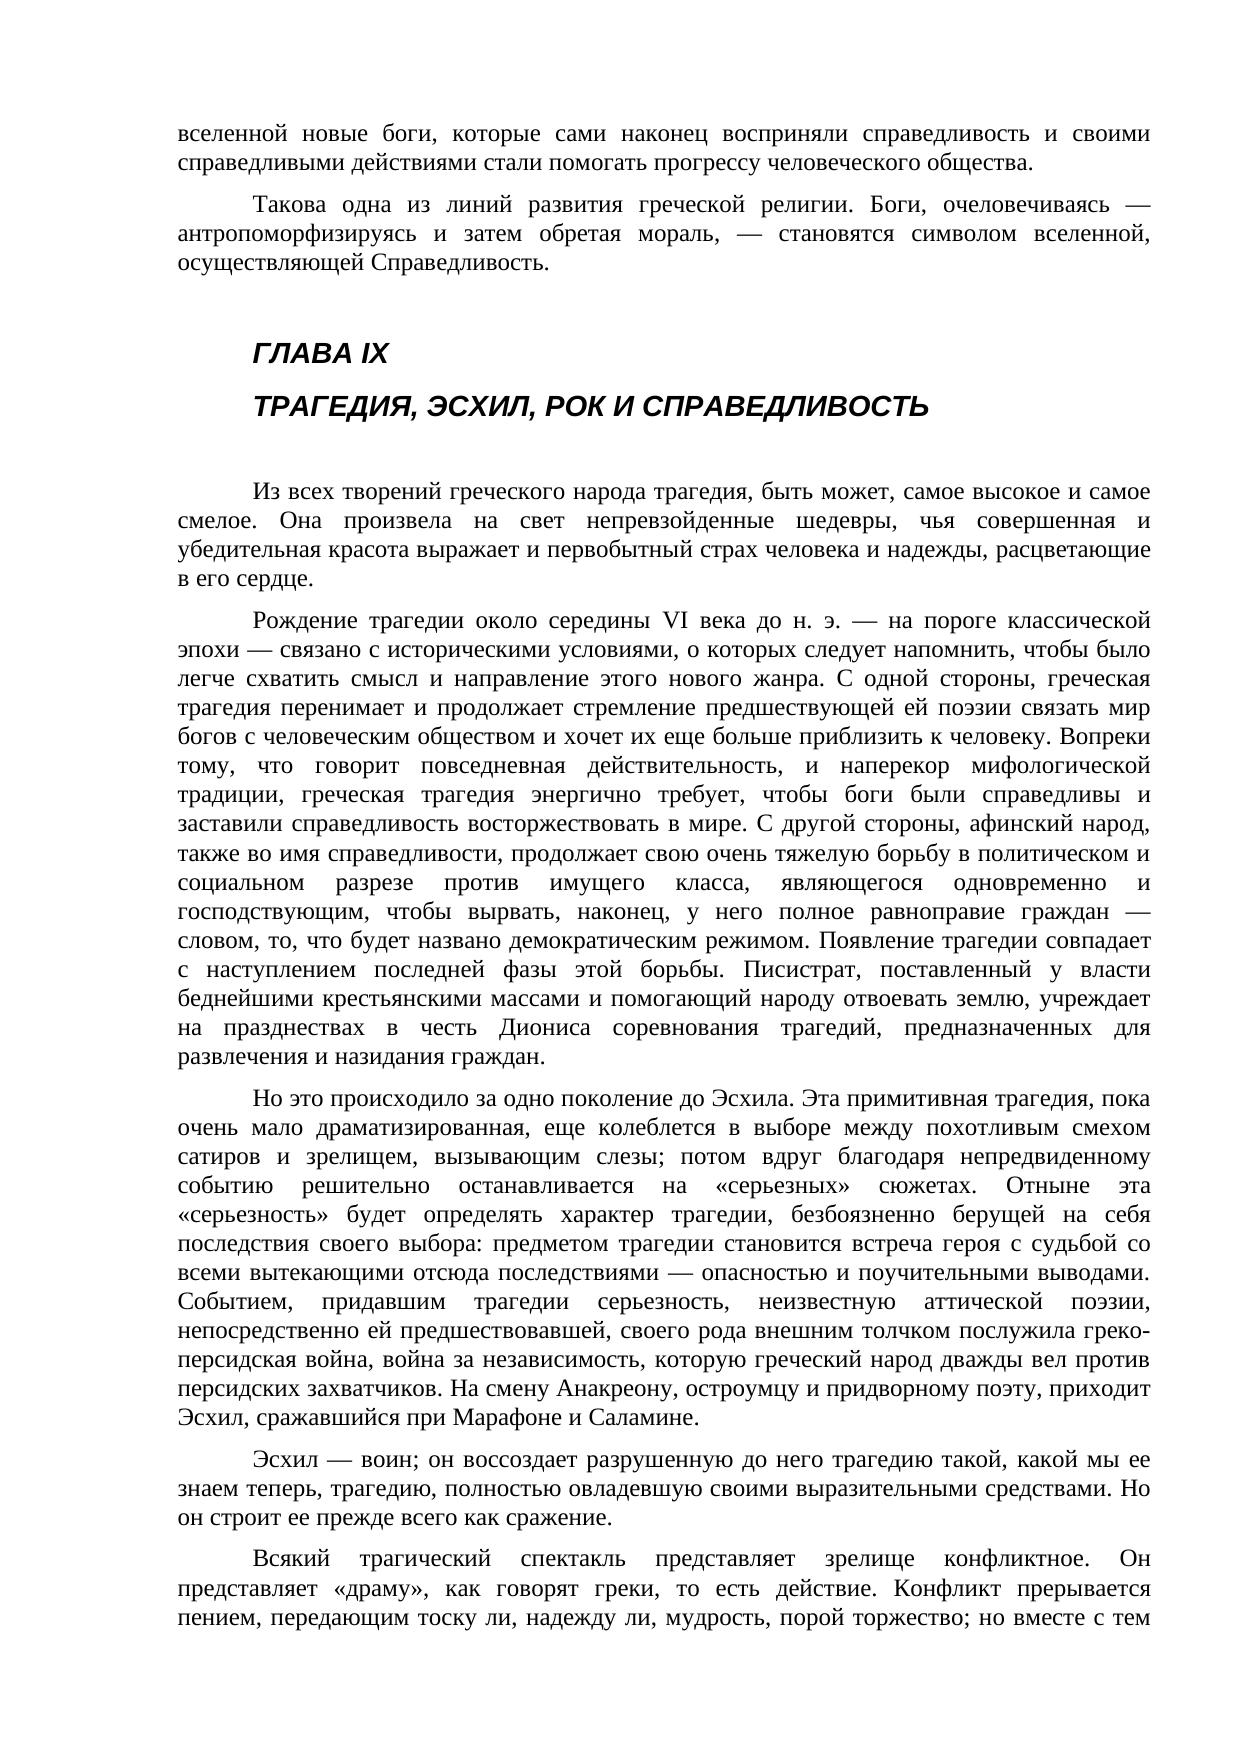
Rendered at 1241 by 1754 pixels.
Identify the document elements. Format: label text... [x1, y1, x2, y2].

text ГЛАВА IX [252, 336, 1152, 370]
text ТРАГЕДИЯ, ЭСХИЛ, РОК И СПРАВЕДЛИВОСТЬ [252, 388, 1152, 422]
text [177, 118, 1152, 176]
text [177, 1543, 1152, 1631]
text Рождение трагедии около середины VI века до н. э. — на пороге классической эпохи — связано с историческими условиями, о которых следует напомнить, чтобы было легче схватить смысл и направление этого нового жанра. С одной стороны, греческая трагедия перенимает и продолжает стремление предшествующей ей поэзии связать мир богов с человеческим обществом и хочет их еще больше приблизить к человеку. Вопреки тому, что говорит повседневная действительность, и наперекор мифологической традиции, греческая трагедия энергично требует, чтобы боги были справедливы и заставили справедливость восторжествовать в мире. С другой стороны, афинский народ, также во имя справедливости, продолжает свою очень тяжелую борьбу в политическом и социальном разрезе против имущего класса, являющегося одновременно и господствующим, чтобы вырвать, наконец, у него полное равноправие граждан — словом, то, что будет названо демократическим режимом. Появление трагедии совпадает с наступлением последней фазы этой борьбы. Писистрат, поставленный у власти беднейшими крестьянскими массами и помогающий народу отвоевать землю, учреждает на празднествах в честь Диониса соревнования трагедий, предназначенных для развлечения и назидания граждан. [177, 605, 1152, 1070]
text Эсхил — воин; он воссоздает разрушенную до него трагедию такой, какой мы ее знаем теперь, трагедию, полностью овладевшую своими выразительными средствами. Но он строит ее прежде всего как сражение. [177, 1444, 1152, 1531]
text Из всех творений греческого народа трагедия, быть может, самое высокое и самое смелое. Она произвела на свет непревзойденные шедевры, чья совершенная и убедительная красота выражает и первобытный страх человека и надежды, расцветающие в его сердце. [177, 476, 1152, 592]
text Такова одна из линий развития греческой религии. Боги, очеловечиваясь — антропоморфизируясь и затем обретая мораль, — становятся символом вселенной, осуществляющей Справедливость. [177, 189, 1152, 276]
text Но это происходило за одно поколение до Эсхила. Эта примитивная трагедия, пока очень мало драматизированная, еще колеблется в выборе между похотливым смехом сатиров и зрелищем, вызывающим слезы; потом вдруг благодаря непредвиденному событию решительно останавливается на «серьезных» сюжетах. Отныне эта «серьезность» будет определять характер трагедии, безбоязненно берущей на себя последствия своего выбора: предметом трагедии становится встреча героя с судьбой со всеми вытекающими отсюда последствиями — опасностью и поучительными выводами. Событием, придавшим трагедии серьезность, неизвестную аттической поэзии, непосредственно ей предшествовавшей, своего рода внешним толчком послужила греко-персидская война, война за независимость, которую греческий народ дважды вел против персидских захватчиков. На смену Анакреону, остроумцу и придворному поэту, приходит Эсхил, сражавшийся при Марафоне и Саламине. [177, 1082, 1152, 1431]
